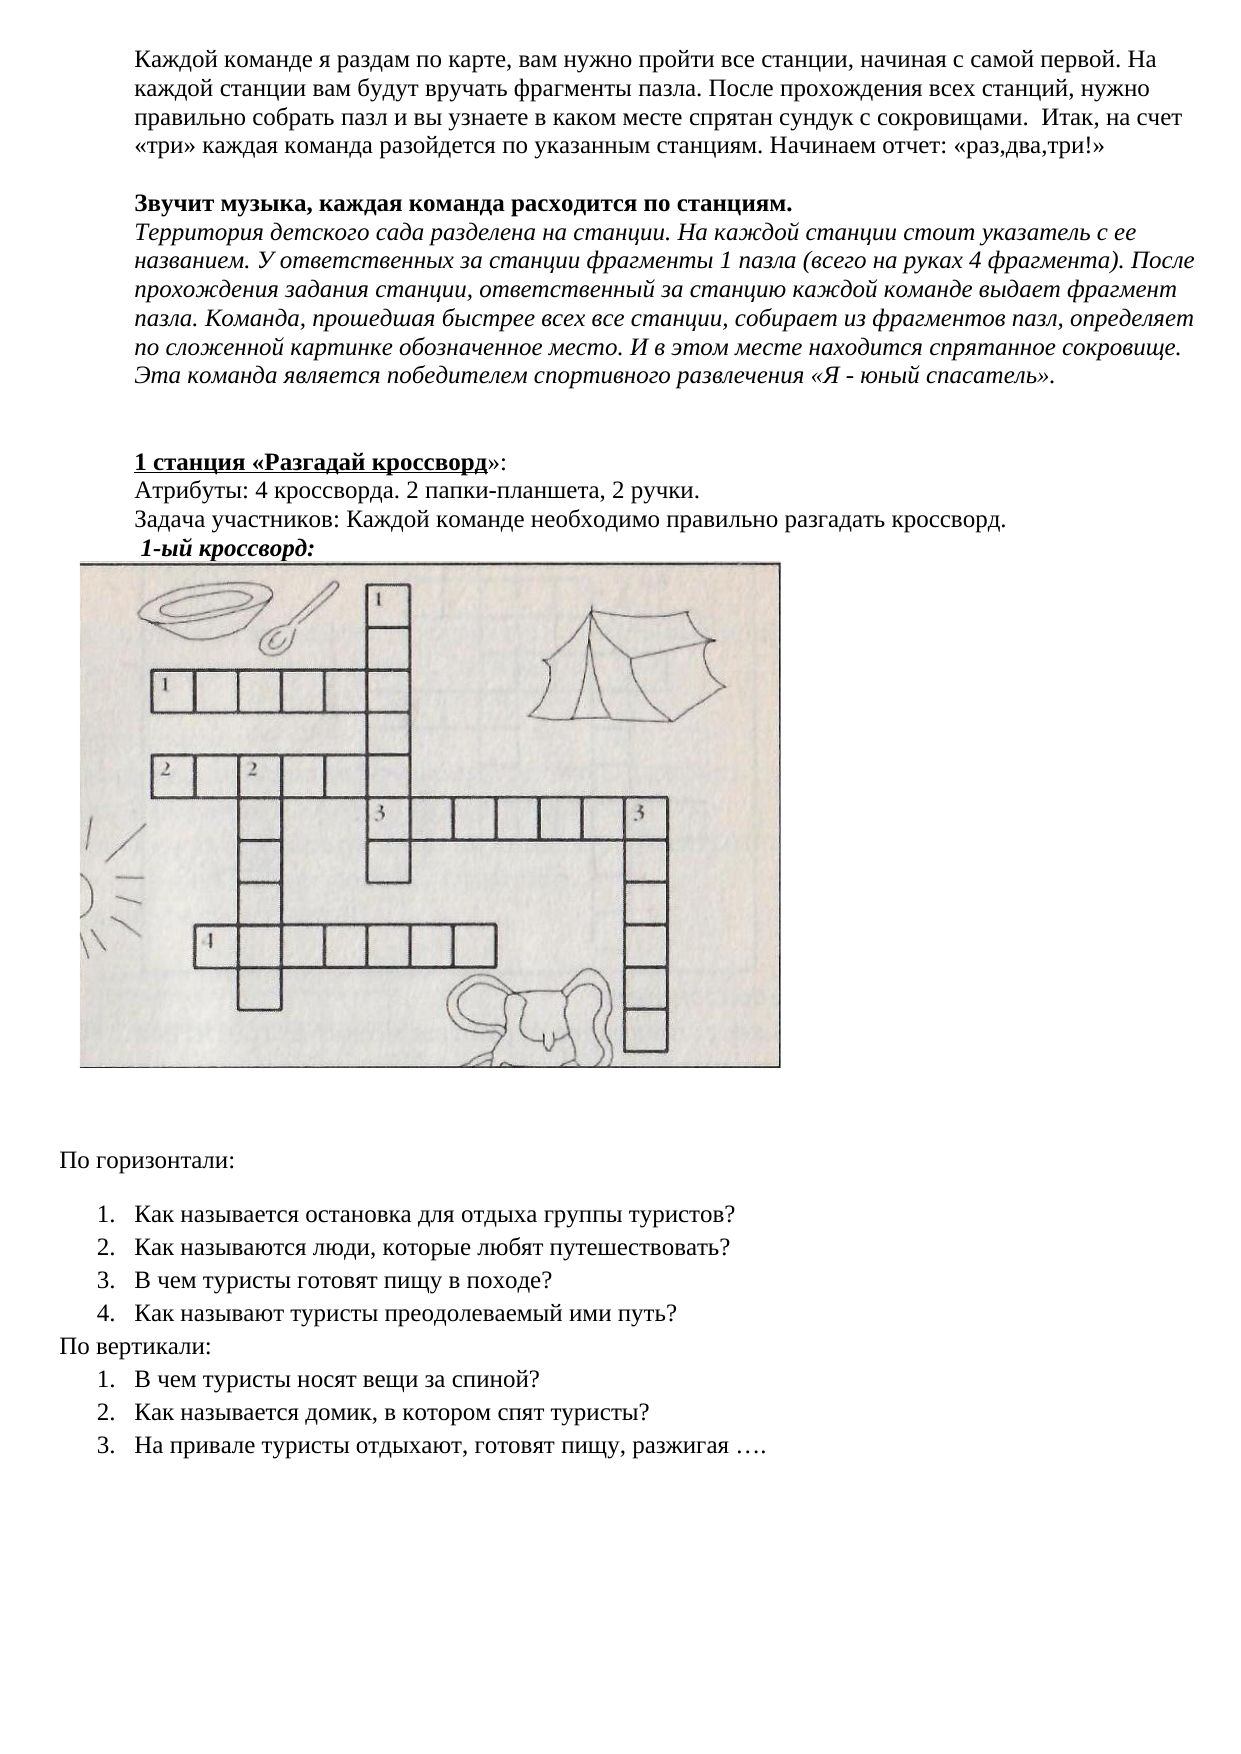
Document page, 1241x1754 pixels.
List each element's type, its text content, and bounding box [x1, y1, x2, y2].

list На привале туристы отдыхают, готовят пищу, разжигая …. [97, 1430, 1196, 1459]
text Атрибуты: 4 кроссворда. 2 папки-планшета, 2 ручки. [134, 476, 1196, 504]
list Как называются люди, которые любят путешествовать? [97, 1232, 1196, 1261]
text Звучит музыка, каждая команда расходится по станциям. [134, 188, 1196, 217]
text По горизонтали: [59, 1145, 1196, 1174]
list В чем туристы готовят пищу в походе? [97, 1265, 1196, 1294]
text Каждой команде я раздам по карте, вам нужно пройти все станции, начиная с самой первой. На каждой станции вам будут вручать фрагменты пазла. После прохождения всех станций, нужно правильно собрать пазл и вы узнаете в каком месте спрятан сундук с сокровищами. Итак, на счет «три» каждая команда разойдется по указанным станциям. Начинаем отчет: «раз,два,три!» [134, 44, 1196, 159]
list По вертикали: [59, 1331, 1196, 1360]
text Территория детского сада разделена на станции. На каждой станции стоит указатель с ее названием. У ответственных за станции фрагменты 1 пазла (всего на руках 4 фрагмента). После прохождения задания станции, ответственный за станцию каждой команде выдает фрагмент пазла. Команда, прошедшая быстрее всех все станции, собирает из фрагментов пазл, определяет по сложенной картинке обозначенное место. И в этом месте находится спрятанное сокровище. Эта команда является победителем спортивного развлечения «Я - юный спасатель». [134, 217, 1196, 389]
list Как называется домик, в котором спят туристы? [97, 1397, 1196, 1426]
text Задача участников: Каждой команде необходимо правильно разгадать кроссворд. [134, 504, 1196, 533]
text 1-ый кроссворд: [134, 533, 1196, 562]
list Как называют туристы преодолеваемый ими путь? [97, 1298, 1196, 1327]
picture [79, 561, 781, 1068]
list В чем туристы носят вещи за спиной? [97, 1364, 1196, 1393]
text 1 станция «Разгадай кроссворд»: [134, 447, 1196, 476]
list Как называется остановка для отдыха группы туристов? [97, 1199, 1196, 1228]
